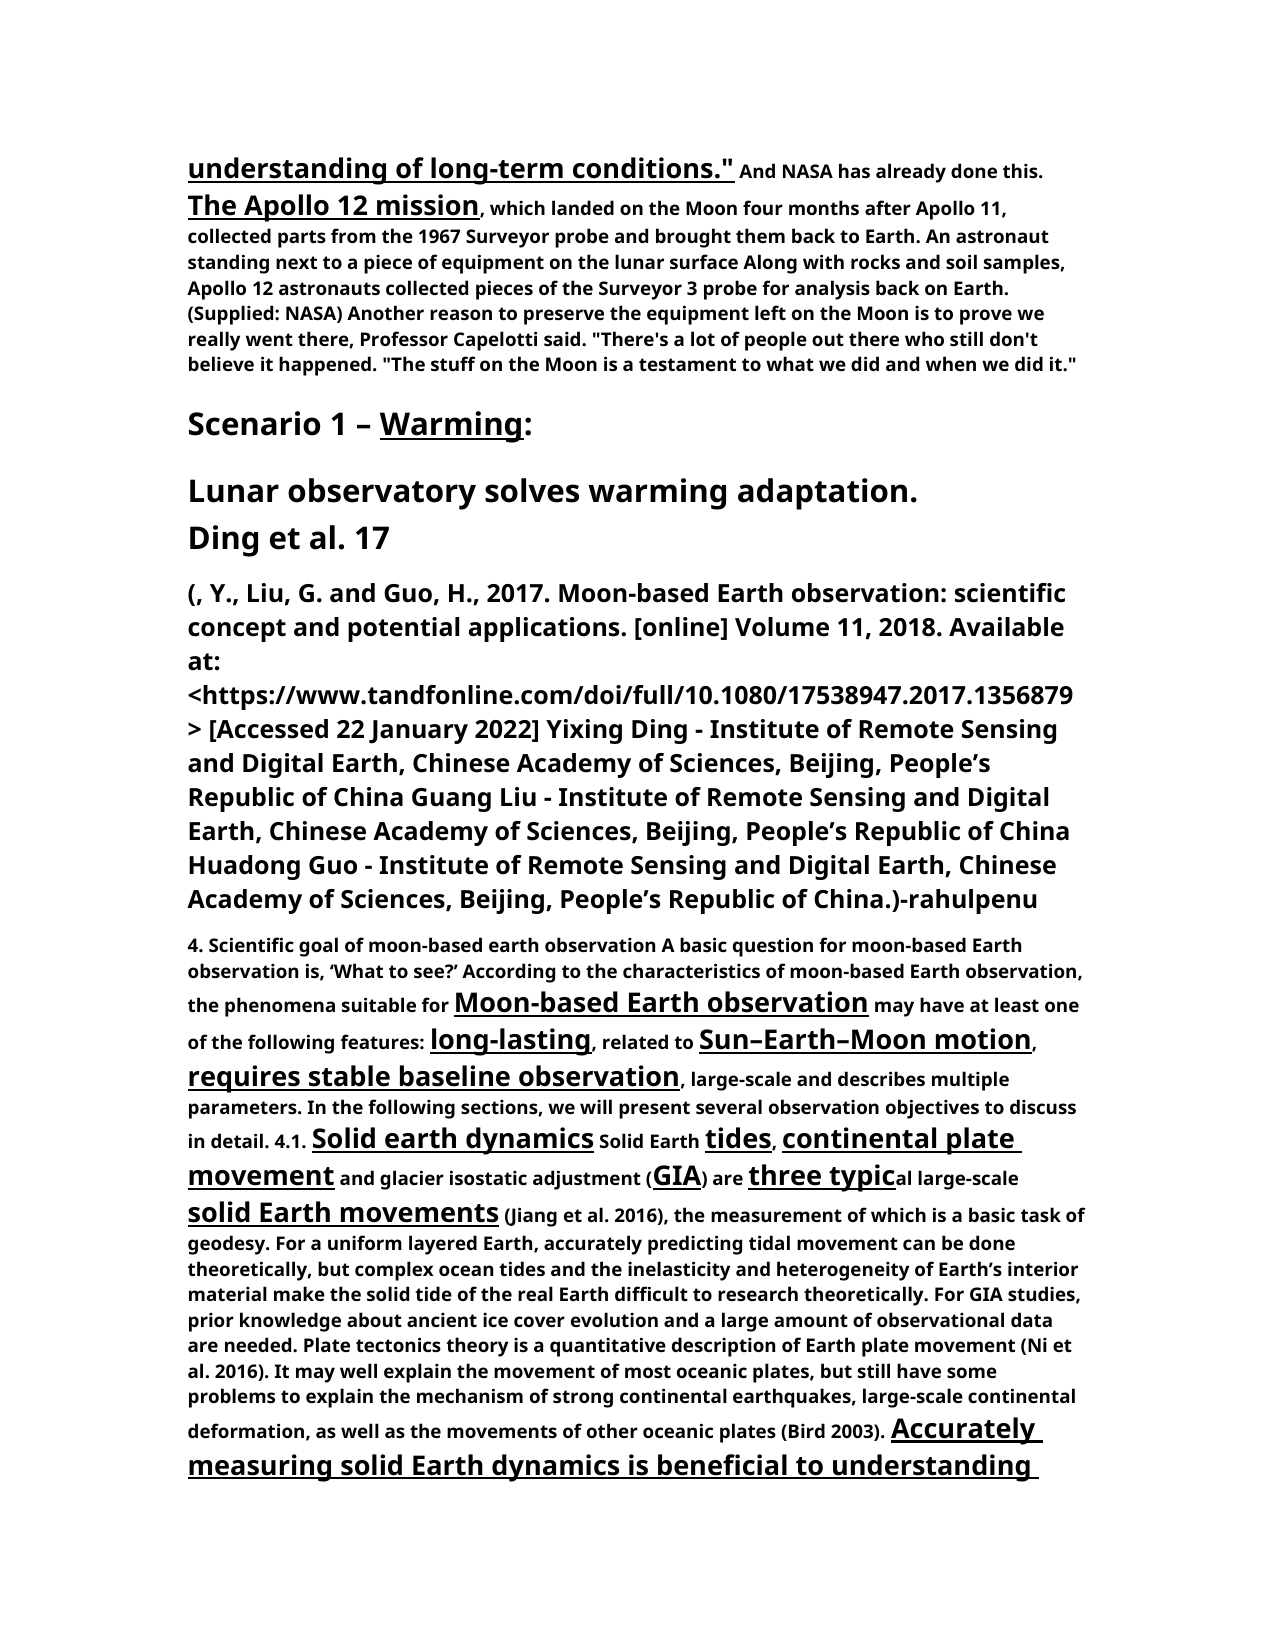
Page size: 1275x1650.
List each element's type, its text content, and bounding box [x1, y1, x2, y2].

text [187, 150, 1087, 377]
text (, Y., Liu, G. and Guo, H., 2017. Moon-based Earth observation: scientific concept and potential applications. [online] Volume 11, 2018. Available at: <https://www.tandfonline.com/doi/full/10.1080/17538947.2017.1356879> [Accessed 22 January 2022] Yixing Ding - Institute of Remote Sensing and Digital Earth, Chinese Academy of Sciences, Beijing, People’s Republic of China Guang Liu - Institute of Remote Sensing and Digital Earth, Chinese Academy of Sciences, Beijing, People’s Republic of China Huadong Guo - Institute of Remote Sensing and Digital Earth, Chinese Academy of Sciences, Beijing, People’s Republic of China.)-rahulpenu [187, 576, 1087, 916]
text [187, 933, 1087, 1483]
text Scenario 1 – Warming: [187, 402, 1087, 444]
text Ding et al. 17 [187, 516, 1087, 559]
text Lunar observatory solves warming adaptation. [187, 469, 1087, 512]
